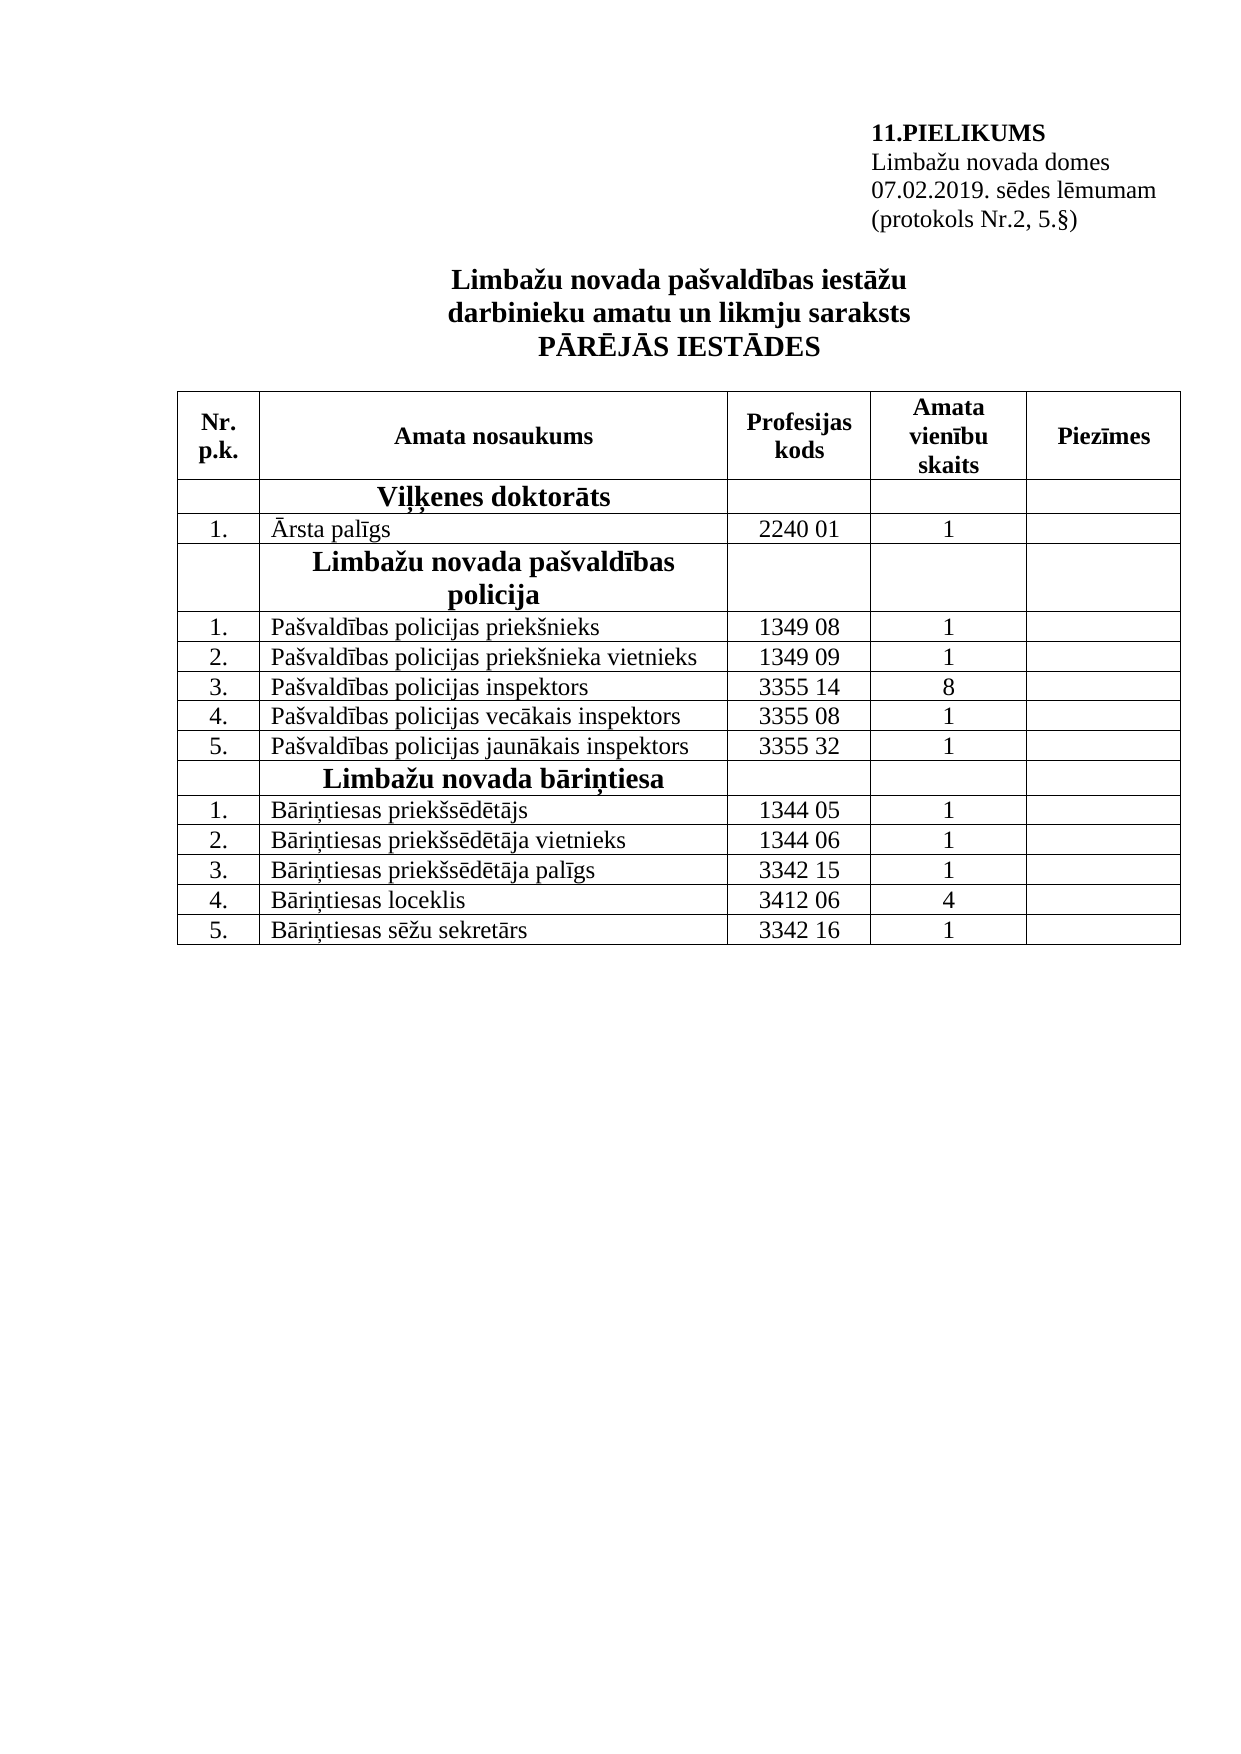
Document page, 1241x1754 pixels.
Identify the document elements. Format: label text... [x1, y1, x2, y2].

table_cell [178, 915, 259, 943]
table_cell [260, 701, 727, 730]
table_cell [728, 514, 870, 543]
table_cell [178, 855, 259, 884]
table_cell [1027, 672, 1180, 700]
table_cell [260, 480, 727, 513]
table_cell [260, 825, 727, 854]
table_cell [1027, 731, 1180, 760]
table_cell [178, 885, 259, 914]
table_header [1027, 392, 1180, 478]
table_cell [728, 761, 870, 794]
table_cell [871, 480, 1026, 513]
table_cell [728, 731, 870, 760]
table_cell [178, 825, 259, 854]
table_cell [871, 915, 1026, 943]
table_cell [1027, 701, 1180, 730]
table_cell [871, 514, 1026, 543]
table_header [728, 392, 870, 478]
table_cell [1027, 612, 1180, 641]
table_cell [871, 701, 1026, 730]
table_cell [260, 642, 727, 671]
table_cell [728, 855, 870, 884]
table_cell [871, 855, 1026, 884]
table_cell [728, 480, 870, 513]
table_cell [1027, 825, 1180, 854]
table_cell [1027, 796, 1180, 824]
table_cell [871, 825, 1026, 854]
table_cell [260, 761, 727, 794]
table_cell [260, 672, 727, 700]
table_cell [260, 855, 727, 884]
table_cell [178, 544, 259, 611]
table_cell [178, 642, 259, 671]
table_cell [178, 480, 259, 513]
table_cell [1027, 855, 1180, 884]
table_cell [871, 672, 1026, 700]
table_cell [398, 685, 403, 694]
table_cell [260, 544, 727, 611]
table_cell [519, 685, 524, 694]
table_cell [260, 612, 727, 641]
text (protokols Nr.2, 5.§) [871, 204, 1181, 233]
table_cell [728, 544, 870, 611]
text 07.02.2019. sēdes lēmumam [871, 176, 1181, 204]
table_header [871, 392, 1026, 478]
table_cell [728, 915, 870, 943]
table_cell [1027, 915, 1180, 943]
text Limbažu novada domes [871, 147, 1181, 176]
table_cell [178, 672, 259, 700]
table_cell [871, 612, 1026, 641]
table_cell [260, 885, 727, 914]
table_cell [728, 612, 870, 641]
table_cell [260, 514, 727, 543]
text 11.Pielikums [871, 118, 1181, 147]
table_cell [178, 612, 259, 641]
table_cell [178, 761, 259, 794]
text darbinieku amatu un likmju saraksts [177, 295, 1181, 329]
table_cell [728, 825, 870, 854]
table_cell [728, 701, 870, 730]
text PĀRĒJĀS IESTĀDES [177, 329, 1181, 362]
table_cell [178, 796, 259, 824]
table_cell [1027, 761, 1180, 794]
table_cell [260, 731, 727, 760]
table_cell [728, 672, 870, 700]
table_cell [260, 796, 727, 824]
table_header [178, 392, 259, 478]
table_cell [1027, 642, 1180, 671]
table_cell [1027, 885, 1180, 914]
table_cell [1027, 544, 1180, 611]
text Limbažu novada pašvaldības iestāžu [177, 262, 1181, 295]
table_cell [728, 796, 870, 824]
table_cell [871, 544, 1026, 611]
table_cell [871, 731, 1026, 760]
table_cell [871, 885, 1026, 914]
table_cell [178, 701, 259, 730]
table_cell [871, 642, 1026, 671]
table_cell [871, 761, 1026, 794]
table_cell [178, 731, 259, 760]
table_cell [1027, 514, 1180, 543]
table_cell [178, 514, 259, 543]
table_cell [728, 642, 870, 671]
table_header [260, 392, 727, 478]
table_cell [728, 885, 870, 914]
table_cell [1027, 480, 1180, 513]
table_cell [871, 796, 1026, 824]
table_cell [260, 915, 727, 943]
